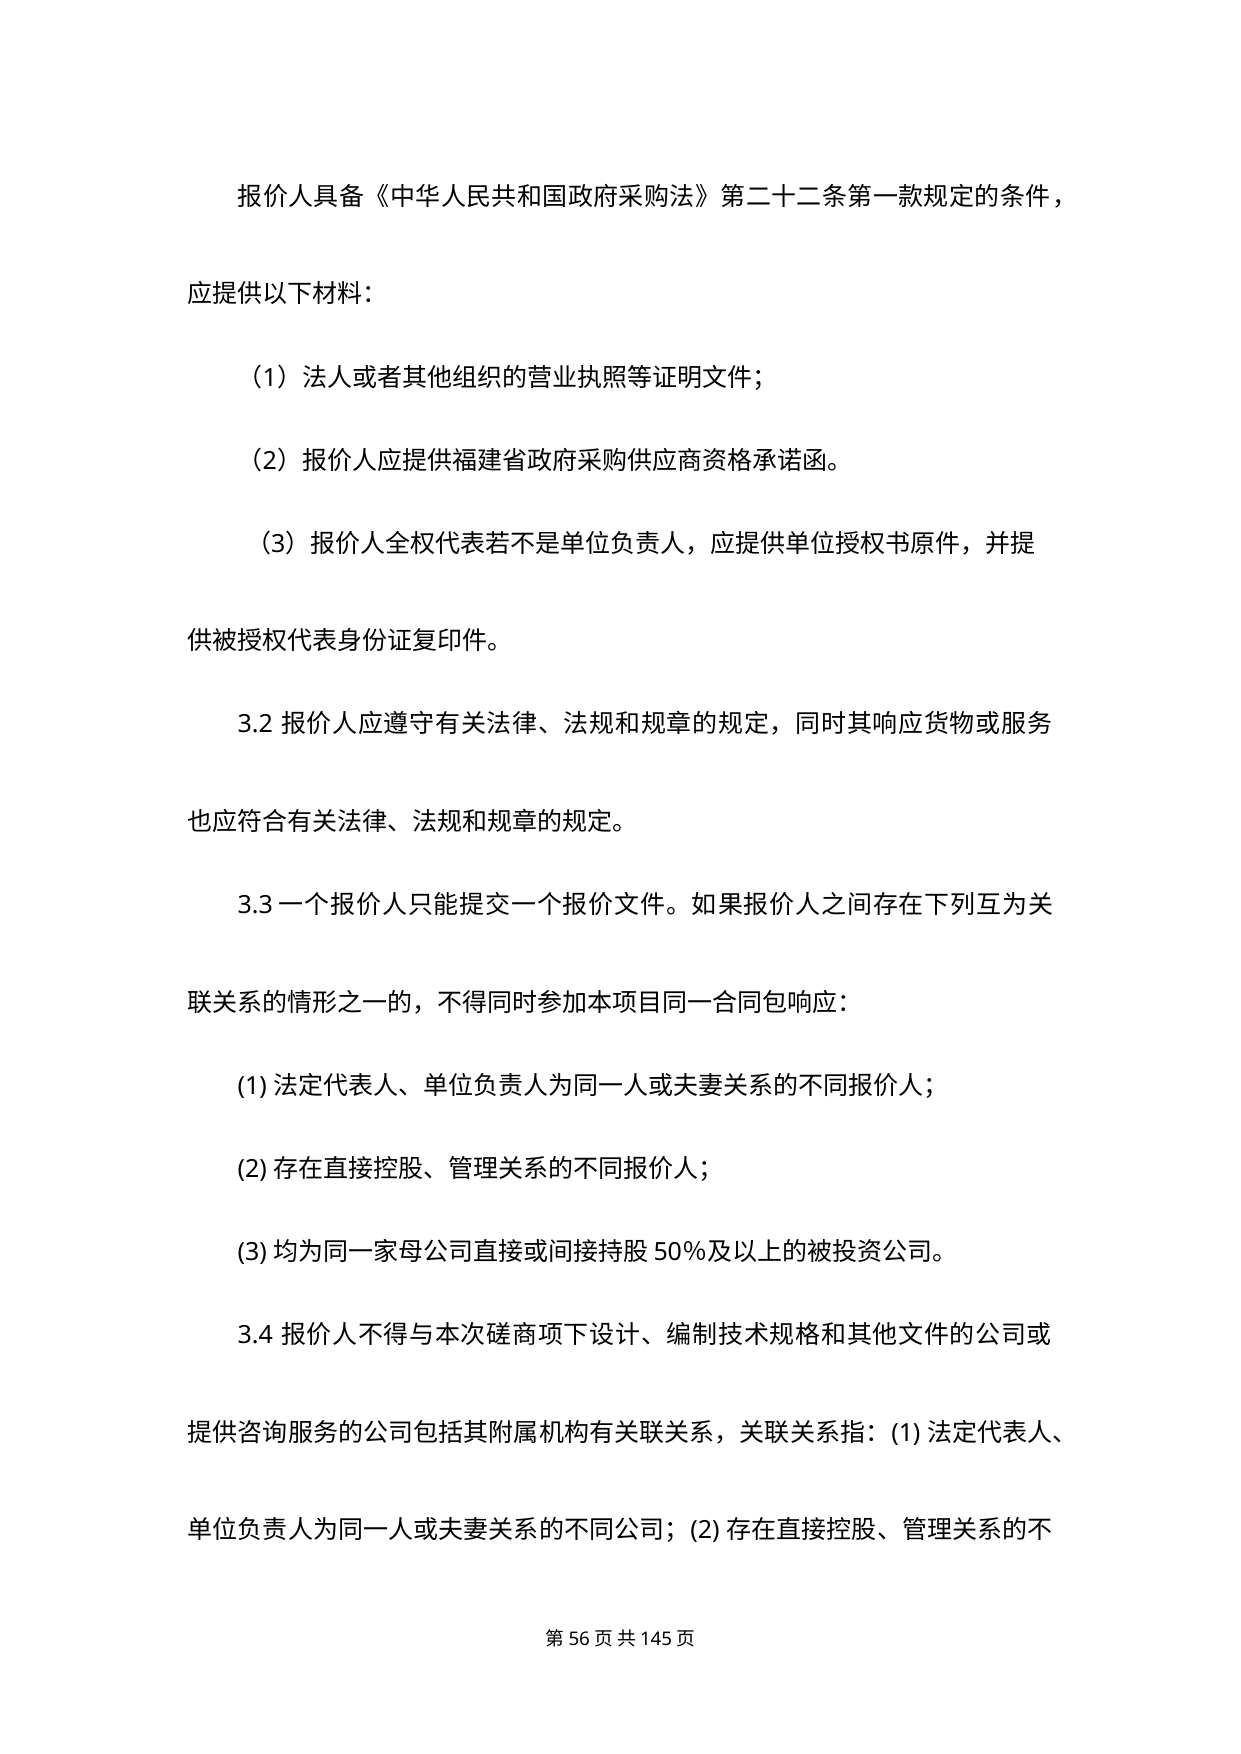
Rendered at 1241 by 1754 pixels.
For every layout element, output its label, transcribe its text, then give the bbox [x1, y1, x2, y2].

text 3.2 报价人应遵守有关法律、法规和规章的规定，同时其响应货物或服务也应符合有关法律、法规和规章的规定。 [187, 689, 1053, 852]
text （2）报价人应提供福建省政府采购供应商资格承诺函。 [187, 426, 1053, 491]
text (1) 法定代表人、单位负责人为同一人或夫妻关系的不同报价人； [187, 1051, 1053, 1116]
text （3）报价人全权代表若不是单位负责人，应提供单位授权书原件，并提供被授权代表身份证复印件。 [187, 509, 1053, 671]
text 3.3一个报价人只能提交一个报价文件。如果报价人之间存在下列互为关联关系的情形之一的，不得同时参加本项目同一合同包响应： [187, 870, 1053, 1033]
text (3) 均为同一家母公司直接或间接持股50％及以上的被投资公司。 [187, 1217, 1053, 1282]
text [187, 1300, 1053, 1560]
text （1）法人或者其他组织的营业执照等证明文件； [187, 343, 1053, 408]
text (2) 存在直接控股、管理关系的不同报价人； [187, 1134, 1053, 1199]
text 报价人具备《中华人民共和国政府采购法》第二十二条第一款规定的条件，应提供以下材料： [187, 162, 1053, 324]
